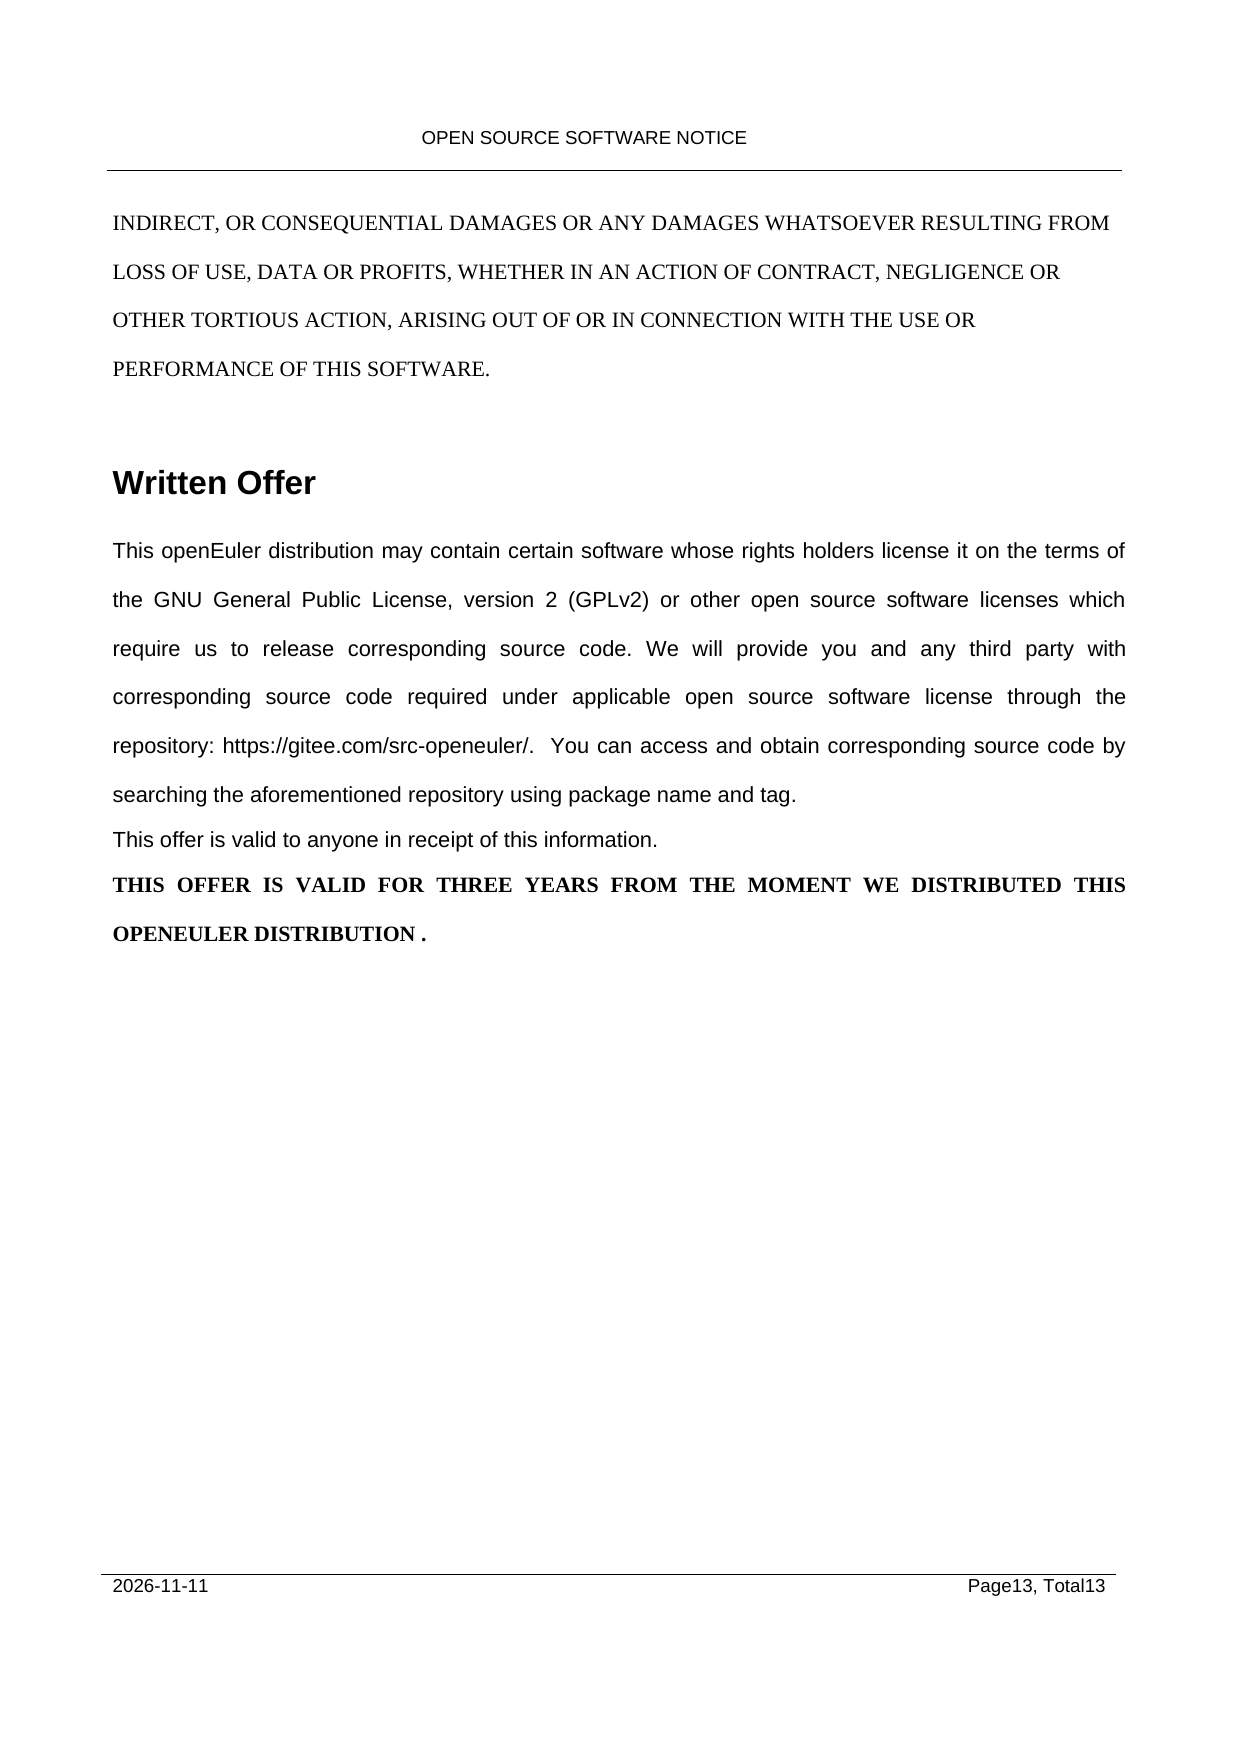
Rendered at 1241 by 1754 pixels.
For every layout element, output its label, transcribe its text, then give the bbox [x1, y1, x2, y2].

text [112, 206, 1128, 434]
text Written Offer [112, 450, 1128, 515]
text THIS OFFER IS VALID FOR THREE YEARS FROM THE MOMENT WE DISTRIBUTED THIS OPENEULER DISTRIBUTION . [112, 868, 1128, 949]
text This offer is valid to anyone in receipt of this information. [112, 823, 1128, 856]
text This openEuler distribution may contain certain software whose rights holders license it on the terms of the GNU General Public License, version 2 (GPLv2) or other open source software licenses which require us to release corresponding source code. We will provide you and any third party with corresponding source code required under applicable open source software license through the repository: https://gitee.com/src-openeuler/. You can access and obtain corresponding source code by searching the aforementioned repository using package name and tag. [112, 534, 1128, 811]
